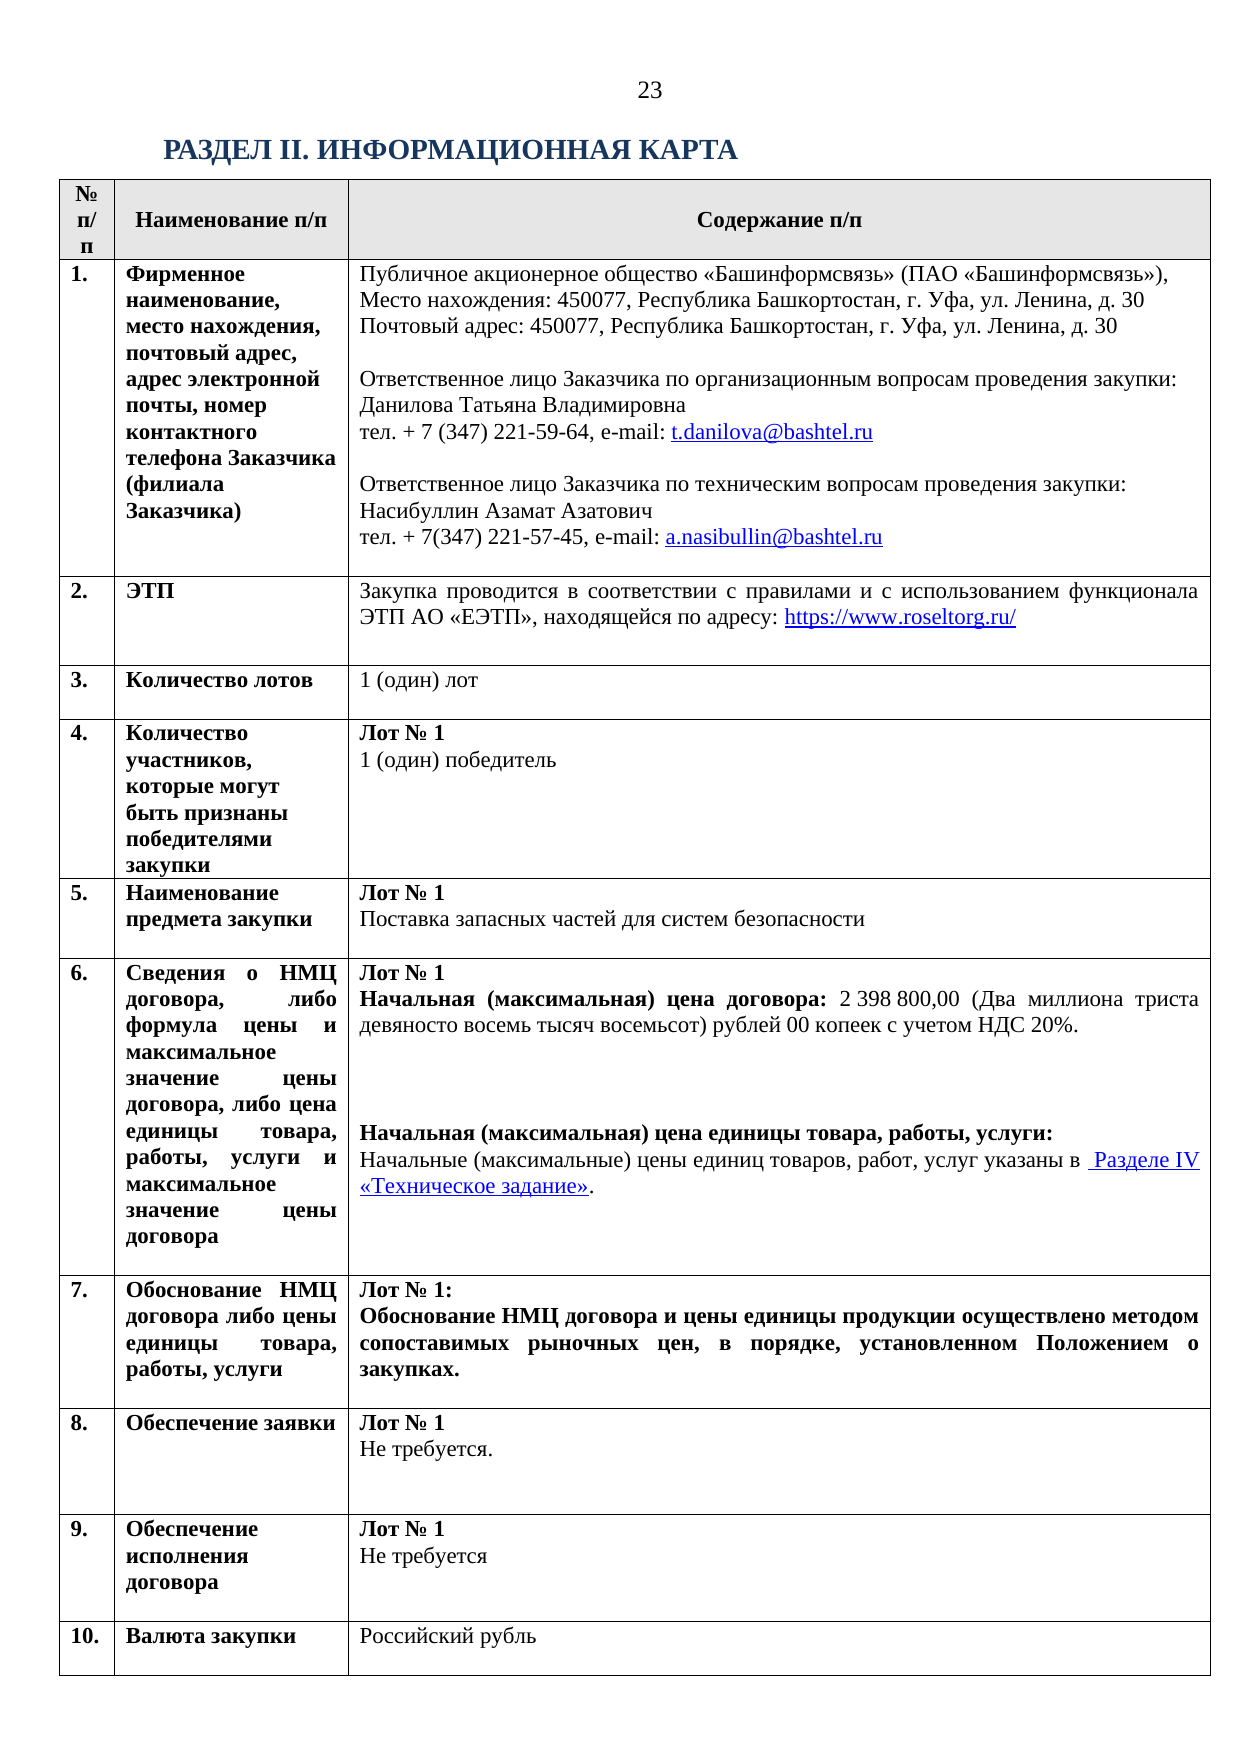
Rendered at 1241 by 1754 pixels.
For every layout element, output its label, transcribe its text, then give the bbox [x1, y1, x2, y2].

table_cell Лот № 1 1 (один) победитель [349, 720, 1210, 878]
subtitle РАЗДЕЛ II. ИНФОРМАЦИОННАЯ КАРТА [163, 132, 1181, 166]
table_cell Количество участников, которые могут быть признаны победителями закупки [115, 720, 348, 878]
table_cell Обеспечение заявки [115, 1409, 348, 1514]
table_cell Фирменное наименование, место нахождения, почтовый адрес, адрес электронной почты, номер контактного телефона Заказчика (филиала Заказчика) [115, 260, 348, 576]
table_cell [60, 879, 114, 958]
table_cell [60, 666, 114, 718]
table_cell Наименование предмета закупки [115, 879, 348, 958]
table_cell Количество лотов [115, 666, 348, 718]
table_cell 1 (один) лот [349, 666, 1210, 718]
table_cell Лот № 1: Обоснование НМЦ договора и цены единицы продукции осуществлено методом сопоставимых рыночных цен, в порядке, установленном Положением о закупках. [349, 1276, 1210, 1408]
table_cell Российский рубль [349, 1622, 1210, 1674]
table_cell Лот № 1 Начальная (максимальная) цена договора: 2 398 800,00 (Два миллиона триста девяносто восемь тысяч восемьсот) рублей 00 копеек с учетом НДС 20%. Начальная (максимальная) цена единицы товара, работы, услуги: Начальные (максимальные) цены единиц товаров, работ, услуг указаны в Разделе IV «Техническое задание». [349, 959, 1210, 1275]
table_cell [60, 959, 114, 1275]
table_cell [60, 1622, 114, 1674]
table_cell [60, 1276, 114, 1408]
table_cell Валюта закупки [115, 1622, 348, 1674]
table_cell Лот № 1 Не требуется [349, 1515, 1210, 1621]
table_header Содержание п/п [349, 180, 1210, 259]
table_cell Обоснование НМЦ договора либо цены единицы товара, работы, услуги [115, 1276, 348, 1408]
table_cell Закупка проводится в соответствии с правилами и с использованием функционала ЭТП АО «ЕЭТП», находящейся по адресу: https://www.roseltorg.ru/ [349, 577, 1210, 665]
table_cell Публичное акционерное общество «Башинформсвязь» (ПАО «Башинформсвязь»), Место нахождения: 450077, Республика Башкортостан, г. Уфа, ул. Ленина, д. 30 Почтовый адрес: 450077, Республика Башкортостан, г. Уфа, ул. Ленина, д. 30 Ответственное лицо Заказчика по организационным вопросам проведения закупки: Данилова Татьяна Владимировна тел. + 7 (347) 221-59-64, e-mail: t.danilova@bashtel.ru Ответственное лицо Заказчика по техническим вопросам проведения закупки: Насибуллин Азамат Азатович тел. + 7(347) 221-57-45, e-mail: a.nasibullin@bashtel.ru [349, 260, 1210, 576]
table_cell Лот № 1 Не требуется. [349, 1409, 1210, 1514]
table_cell Сведения о НМЦ договора, либо формула цены и максимальное значение цены договора, либо цена единицы товара, работы, услуги и максимальное значение цены договора [115, 959, 348, 1275]
table_cell [60, 1515, 114, 1621]
table_cell Лот № 1 Поставка запасных частей для систем безопасности [349, 879, 1210, 958]
table_cell Обеспечение исполнения договора [115, 1515, 348, 1621]
table_cell [60, 260, 114, 576]
table_header Наименование п/п [115, 180, 348, 259]
table_cell ЭТП [115, 577, 348, 665]
table_cell [60, 1409, 114, 1514]
table_cell [60, 720, 114, 878]
table_header № п/п [60, 180, 114, 259]
table_cell [60, 577, 114, 665]
